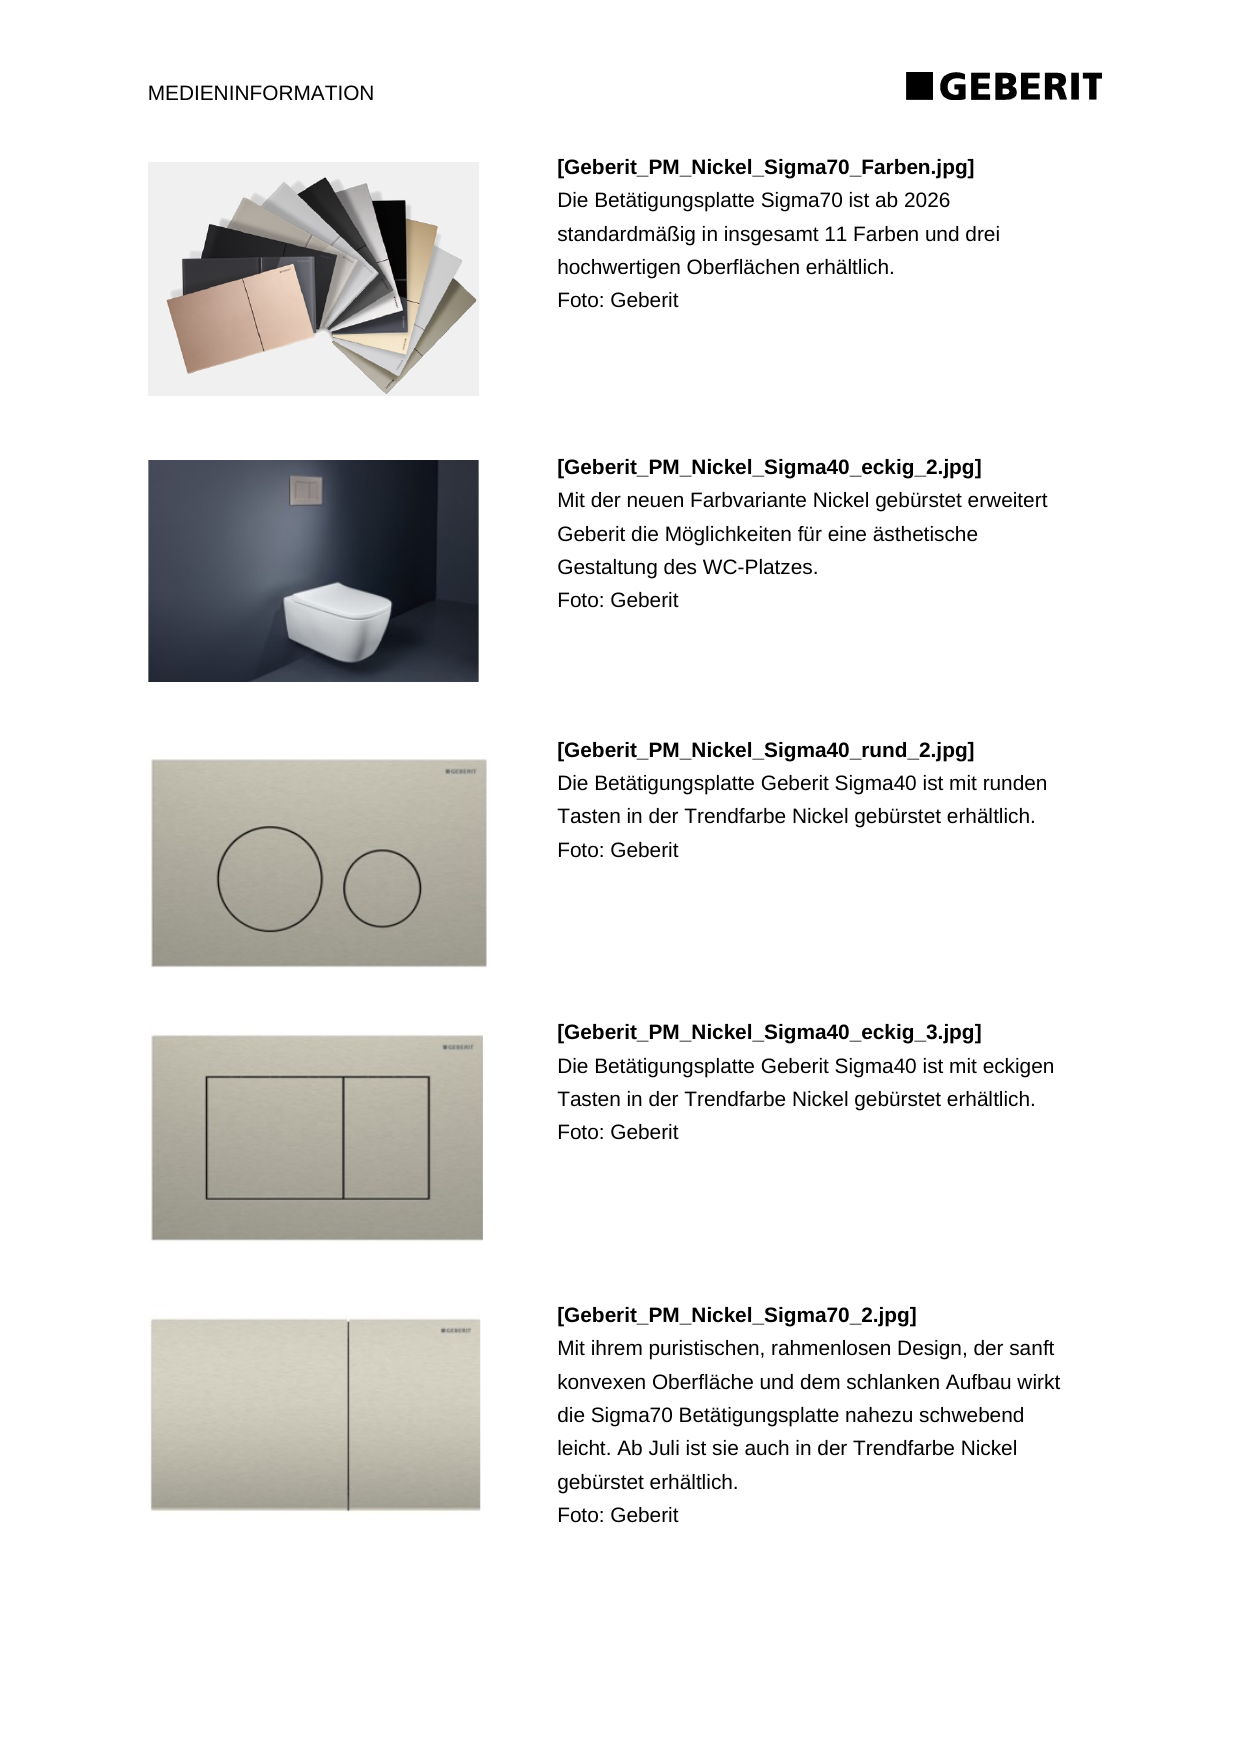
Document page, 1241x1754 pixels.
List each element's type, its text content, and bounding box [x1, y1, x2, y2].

picture [148, 1304, 481, 1526]
picture [906, 72, 1102, 100]
picture [148, 460, 479, 682]
table_cell [Geberit_PM_Nickel_Sigma70_2.jpg] Mit ihrem puristischen, rahmenlosen Design, der sanft konvexen Oberfläche und dem schlanken Aufbau wirkt die Sigma70 Betätigungsplatte nahezu schwebend leicht. Ab Juli ist sie auch in der Trendfarbe Nickel gebürstet erhältlich. Foto: Geberit [546, 1296, 1092, 1578]
table_cell [148, 448, 546, 730]
picture [148, 748, 487, 973]
picture [148, 1024, 483, 1248]
picture [148, 162, 480, 396]
table_cell [Geberit_PM_Nickel_Sigma40_eckig_2.jpg] Mit der neuen Farbvariante Nickel gebürstet erweitert Geberit die Möglichkeiten für eine ästhetische Gestaltung des WC-Platzes. Foto: Geberit [546, 448, 1092, 730]
table_cell [Geberit_PM_Nickel_Sigma40_rund_2.jpg] Die Betätigungsplatte Geberit Sigma40 ist mit runden Tasten in der Trendfarbe Nickel gebürstet erhältlich. Foto: Geberit [546, 730, 1092, 1013]
table_cell [148, 1013, 546, 1296]
table_cell [Geberit_PM_Nickel_Sigma70_Farben.jpg] Die Betätigungsplatte Sigma70 ist ab 2026 standardmäßig in insgesamt 11 Farben und drei hochwertigen Oberflächen erhältlich. Foto: Geberit [546, 148, 1092, 448]
table_cell [148, 1296, 546, 1578]
table_cell [148, 148, 546, 448]
table_cell [Geberit_PM_Nickel_Sigma40_eckig_3.jpg] Die Betätigungsplatte Geberit Sigma40 ist mit eckigen Tasten in der Trendfarbe Nickel gebürstet erhältlich. Foto: Geberit [546, 1013, 1092, 1296]
table_cell [148, 730, 546, 1013]
